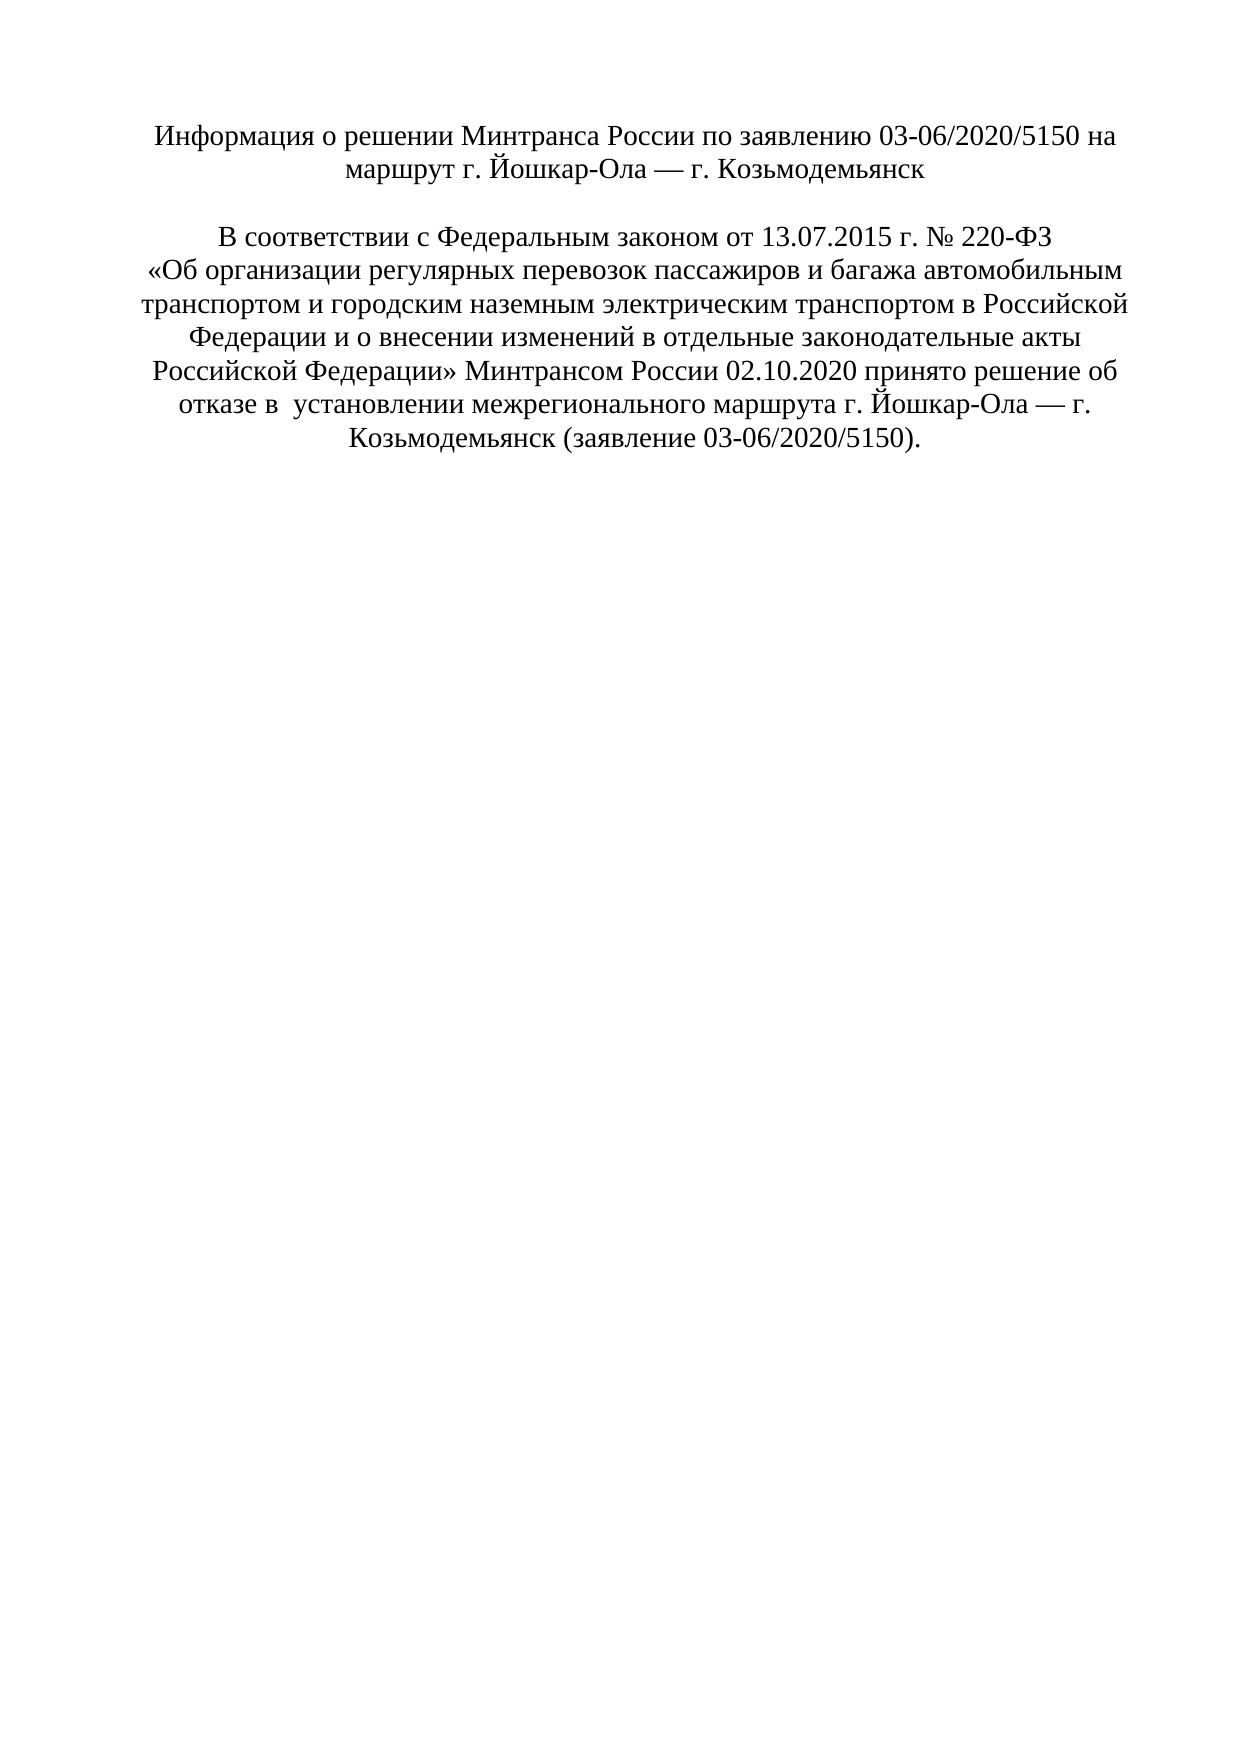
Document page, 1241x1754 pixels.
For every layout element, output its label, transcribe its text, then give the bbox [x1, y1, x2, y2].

text В соответствии с Федеральным законом от 13.07.2015 г. № 220-ФЗ «Об организации регулярных перевозок пассажиров и багажа автомобильным транспортом и городским наземным электрическим транспортом в Российской Федерации и о внесении изменений в отдельные законодательные акты Российской Федерации» Минтрансом России 02.10.2020 принято решение об отказе в установлении межрегионального маршрута г. Йошкар-Ола — г. Козьмодемьянск (заявление 03-06/2020/5150). [118, 219, 1152, 453]
text Информация о решении Минтранса России по заявлению 03-06/2020/5150 на маршрут г. Йошкар-Ола — г. Козьмодемьянск [118, 118, 1152, 185]
